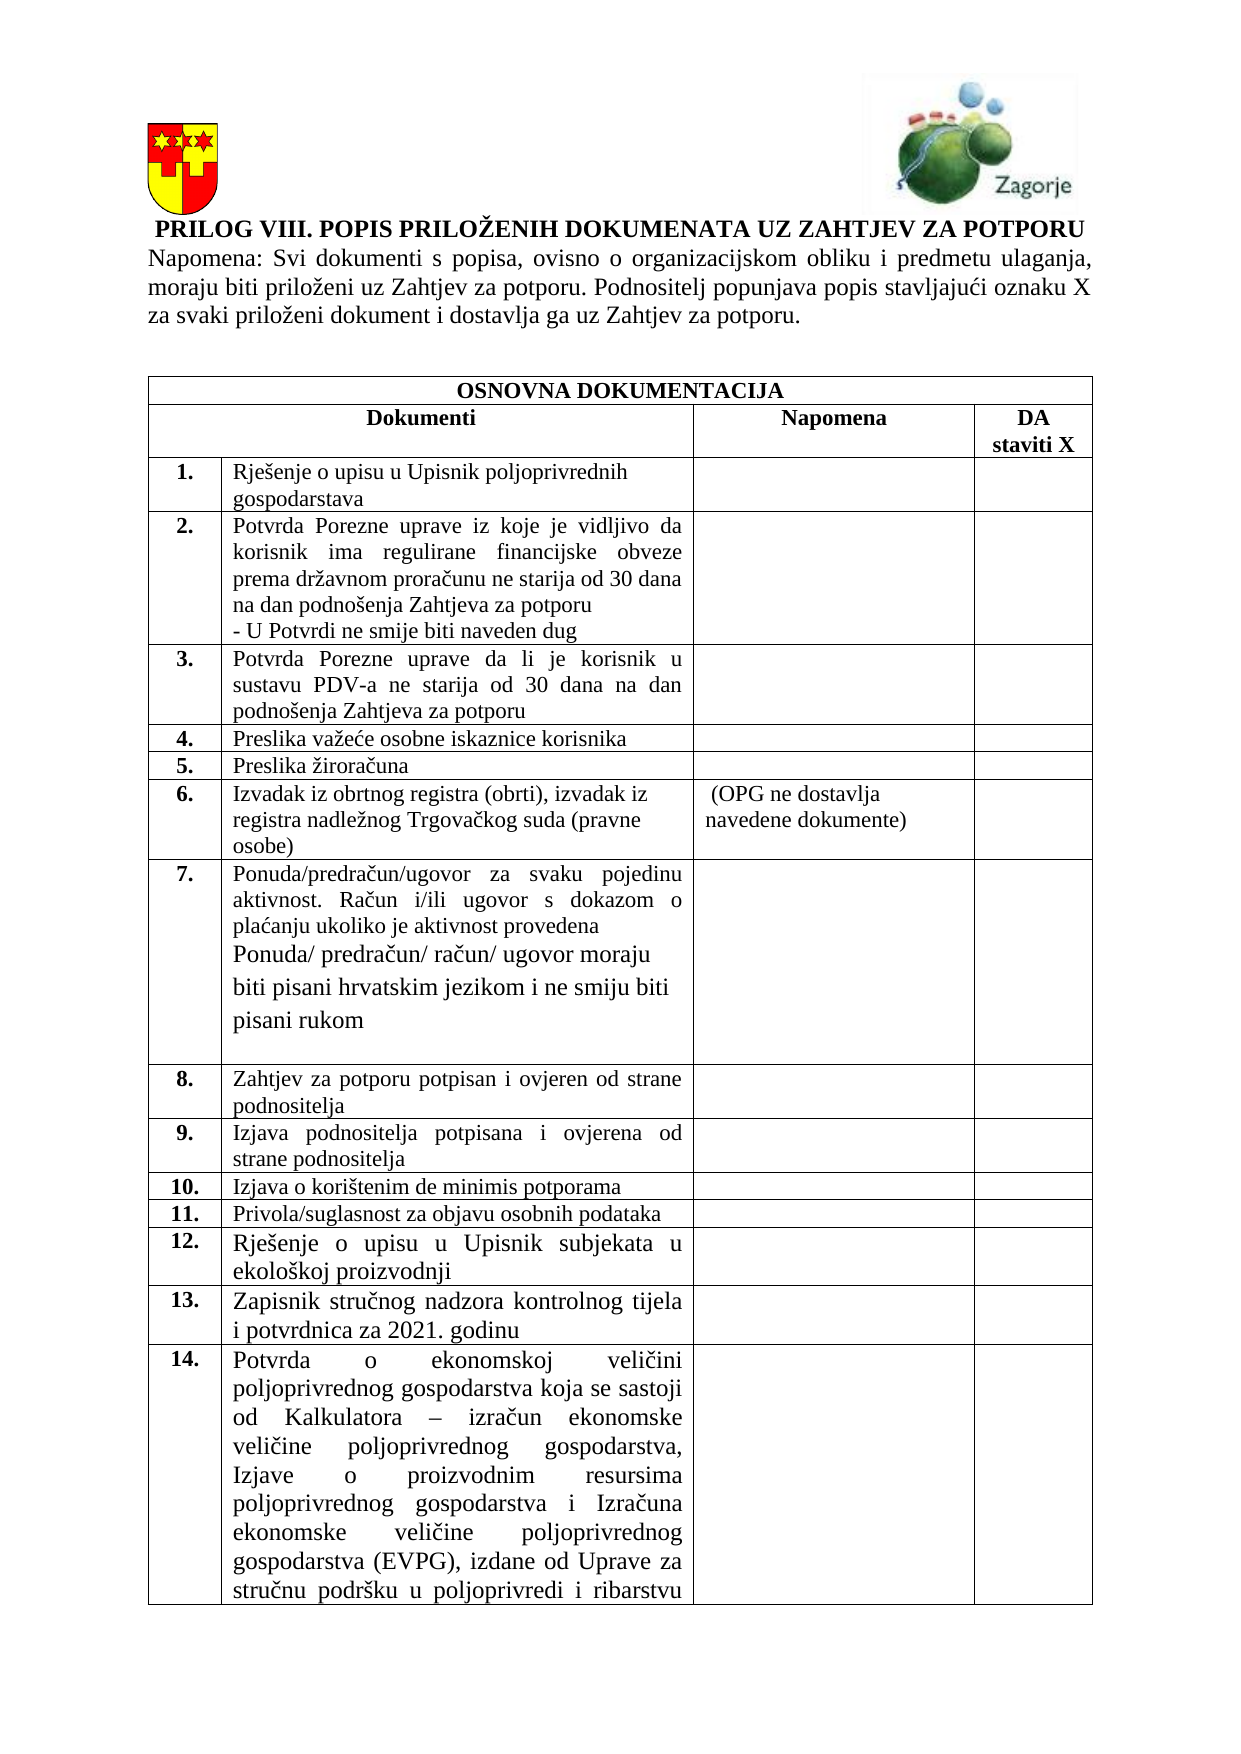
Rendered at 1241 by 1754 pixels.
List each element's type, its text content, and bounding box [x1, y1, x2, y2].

table_cell Zahtjev za potporu potpisan i ovjeren od strane podnositelja [222, 1065, 693, 1118]
table_cell 9. [149, 1119, 221, 1172]
table_cell Napomena [694, 405, 974, 457]
table_cell 3. [149, 645, 221, 724]
table_cell Rješenje o upisu u Upisnik subjekata u ekološkoj proizvodnji [222, 1228, 693, 1285]
table_cell [975, 645, 1092, 724]
table_cell 4. [149, 725, 221, 751]
table_cell [975, 1228, 1092, 1285]
table_cell DA staviti X [975, 405, 1092, 457]
table_cell [694, 1228, 974, 1285]
table_cell 14. [149, 1345, 221, 1603]
table_cell 10. [149, 1173, 221, 1199]
table_cell [975, 512, 1092, 644]
table_cell [694, 1286, 974, 1344]
picture [861, 73, 1079, 215]
table_cell [975, 1345, 1092, 1603]
table_cell [975, 1065, 1092, 1118]
table_cell 11. [149, 1200, 221, 1227]
table_cell Privola/suglasnost za objavu osobnih podataka [222, 1200, 693, 1227]
table_cell [694, 860, 974, 1064]
table_header OSNOVNA DOKUMENTACIJA [149, 377, 1092, 403]
table_cell Rješenje o upisu u Upisnik poljoprivrednih gospodarstava [222, 458, 693, 511]
table_cell [975, 725, 1092, 751]
table_cell 12. [149, 1228, 221, 1285]
table_cell [975, 1200, 1092, 1227]
table_cell [975, 1173, 1092, 1199]
table_cell [975, 780, 1092, 859]
table_cell Dokumenti [149, 405, 693, 457]
table_cell 13. [149, 1286, 221, 1344]
table_cell Izjava podnositelja potpisana i ovjerena od strane podnositelja [222, 1119, 693, 1172]
table_cell Potvrda Porezne uprave iz koje je vidljivo da korisnik ima regulirane financijske obveze prema državnom proračunu ne starija od 30 dana na dan podnošenja Zahtjeva za potporu - U Potvrdi ne smije biti naveden dug [222, 512, 693, 644]
picture [147, 123, 218, 215]
table_cell 7. [149, 860, 221, 1064]
table_cell [694, 512, 974, 644]
table_cell (OPG ne dostavlja navedene dokumente) [694, 780, 974, 859]
table_cell [975, 458, 1092, 511]
table_cell Preslika važeće osobne iskaznice korisnika [222, 725, 693, 751]
table_cell [694, 645, 974, 724]
table_cell Potvrda Porezne uprave da li je korisnik u sustavu PDV-a ne starija od 30 dana na dan podnošenja Zahtjeva za potporu [222, 645, 693, 724]
table_cell 5. [149, 752, 221, 779]
table_cell [975, 1119, 1092, 1172]
table_cell Izvadak iz obrtnog registra (obrti), izvadak iz registra nadležnog Trgovačkog suda (pravne osobe) [222, 780, 693, 859]
table_cell [975, 1286, 1092, 1344]
table_cell 2. [149, 512, 221, 644]
table_cell [694, 725, 974, 751]
table_cell [694, 1119, 974, 1172]
table_cell [694, 1200, 974, 1227]
table_cell 1. [149, 458, 221, 511]
table_cell 6. [149, 780, 221, 859]
table_cell [975, 752, 1092, 779]
table_cell [694, 1173, 974, 1199]
table_cell Zapisnik stručnog nadzora kontrolnog tijela i potvrdnica za 2021. godinu [222, 1286, 693, 1344]
table_cell [694, 752, 974, 779]
table_cell Preslika žiroračuna [222, 752, 693, 779]
table_cell [694, 458, 974, 511]
table_cell Izjava o korištenim de minimis potporama [222, 1173, 693, 1199]
table_cell Ponuda/predračun/ugovor za svaku pojedinu aktivnost. Račun i/ili ugovor s dokazom o plaćanju ukoliko je aktivnost provedena Ponuda/ predračun/ račun/ ugovor moraju biti pisani hrvatskim jezikom i ne smiju biti pisani rukom [222, 860, 693, 1064]
table_cell [975, 860, 1092, 1064]
table_cell 8. [149, 1065, 221, 1118]
table_cell [694, 1065, 974, 1118]
table_cell [694, 1345, 974, 1603]
